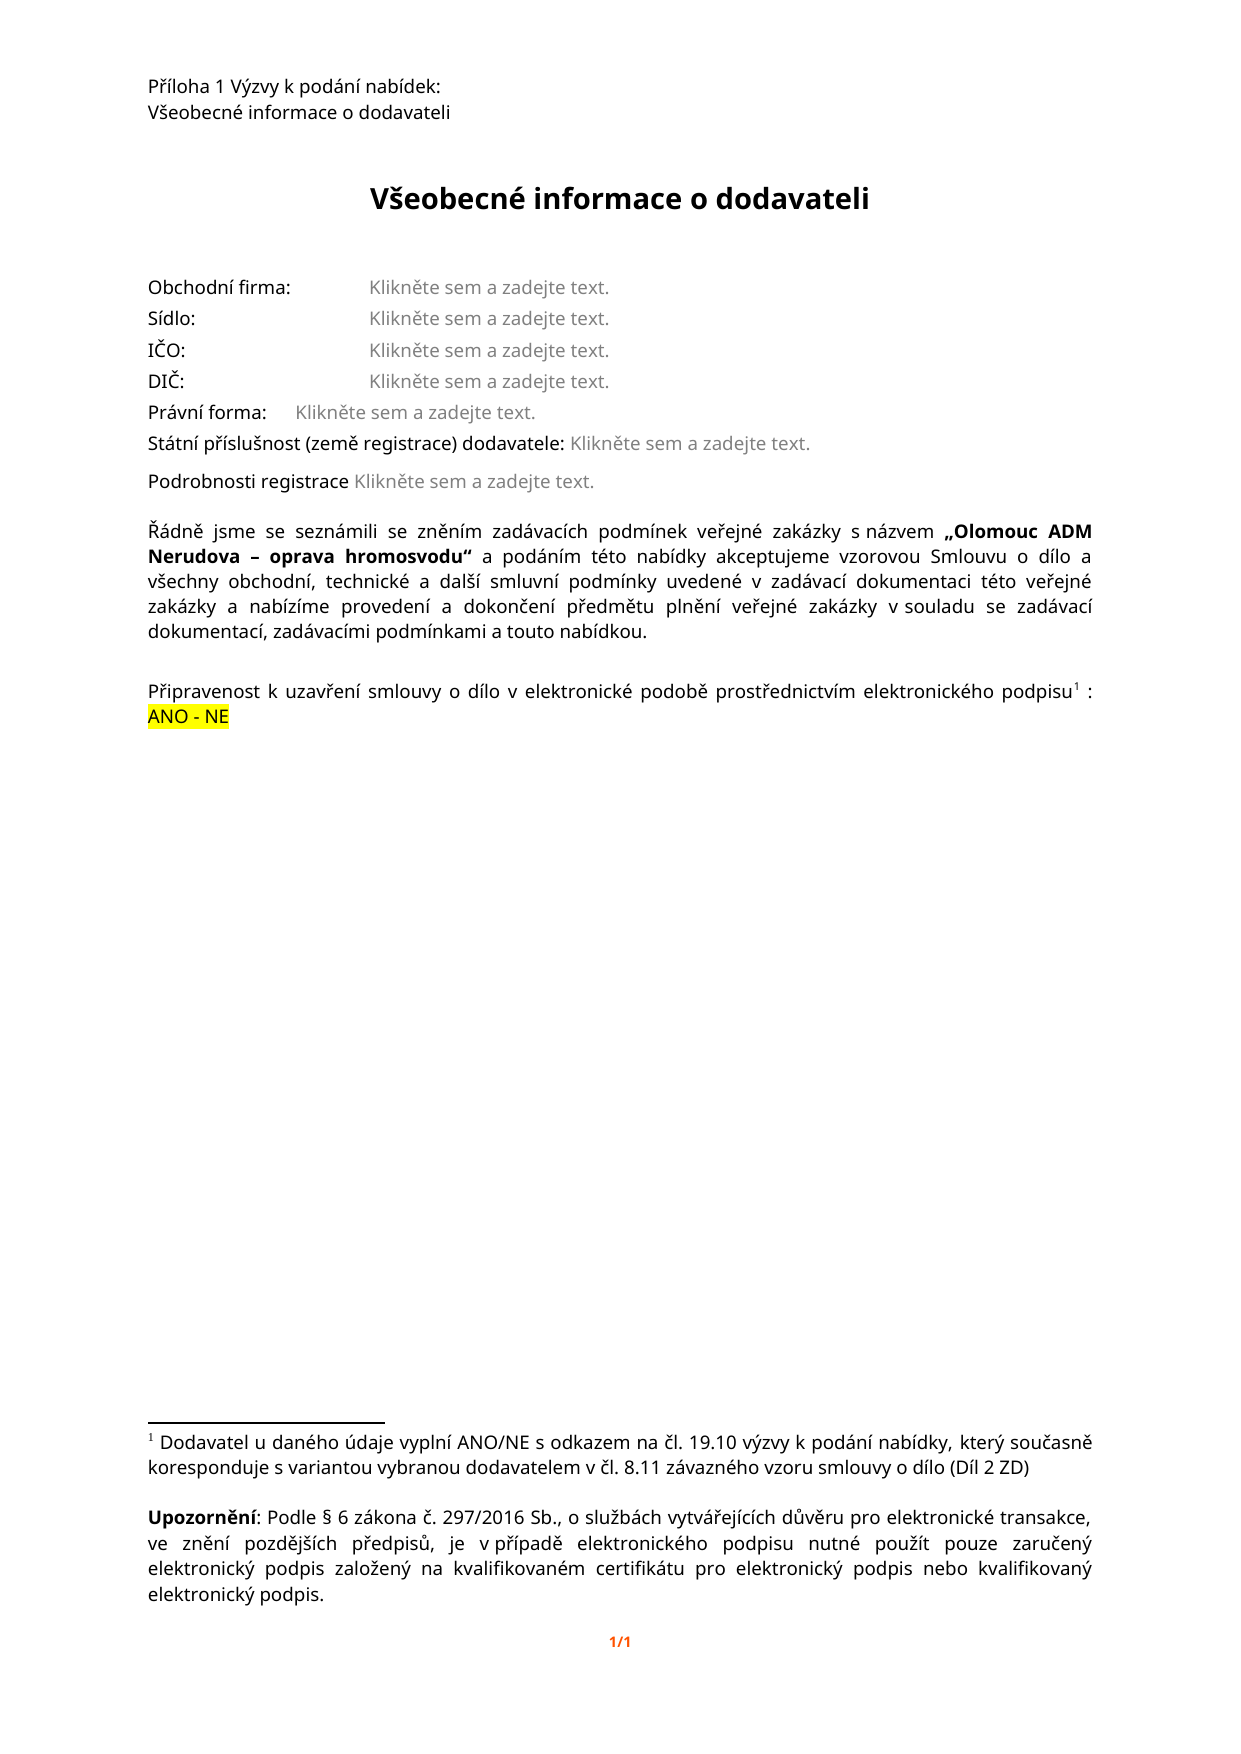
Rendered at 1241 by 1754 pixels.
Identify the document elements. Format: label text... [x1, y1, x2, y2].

text Státní příslušnost (země registrace) dodavatele: [148, 431, 1093, 456]
text Obchodní firma: [148, 274, 1093, 299]
text Připravenost k uzavření smlouvy o dílo v elektronické podobě prostřednictvím elektronického podpisu1 : [148, 678, 1093, 729]
title Všeobecné informace o dodavateli [148, 178, 1093, 218]
text Podrobnosti registrace [148, 468, 1093, 493]
text Právní forma: [148, 399, 1093, 424]
text IČO: [148, 337, 1093, 362]
text Řádně jsme se seznámili se zněním zadávacích podmínek veřejné zakázky s názvem „Olomouc ADM Nerudova – oprava hromosvodu“ a podáním této nabídky akceptujeme vzorovou Smlouvu o dílo a všechny obchodní, technické a další smluvní podmínky uvedené v zadávací dokumentaci této veřejné zakázky a nabízíme provedení a dokončení předmětu plnění veřejné zakázky v souladu se zadávací dokumentací, zadávacími podmínkami a touto nabídkou. [148, 518, 1093, 643]
text Sídlo: [148, 306, 1093, 331]
text DIČ: [148, 368, 1093, 393]
